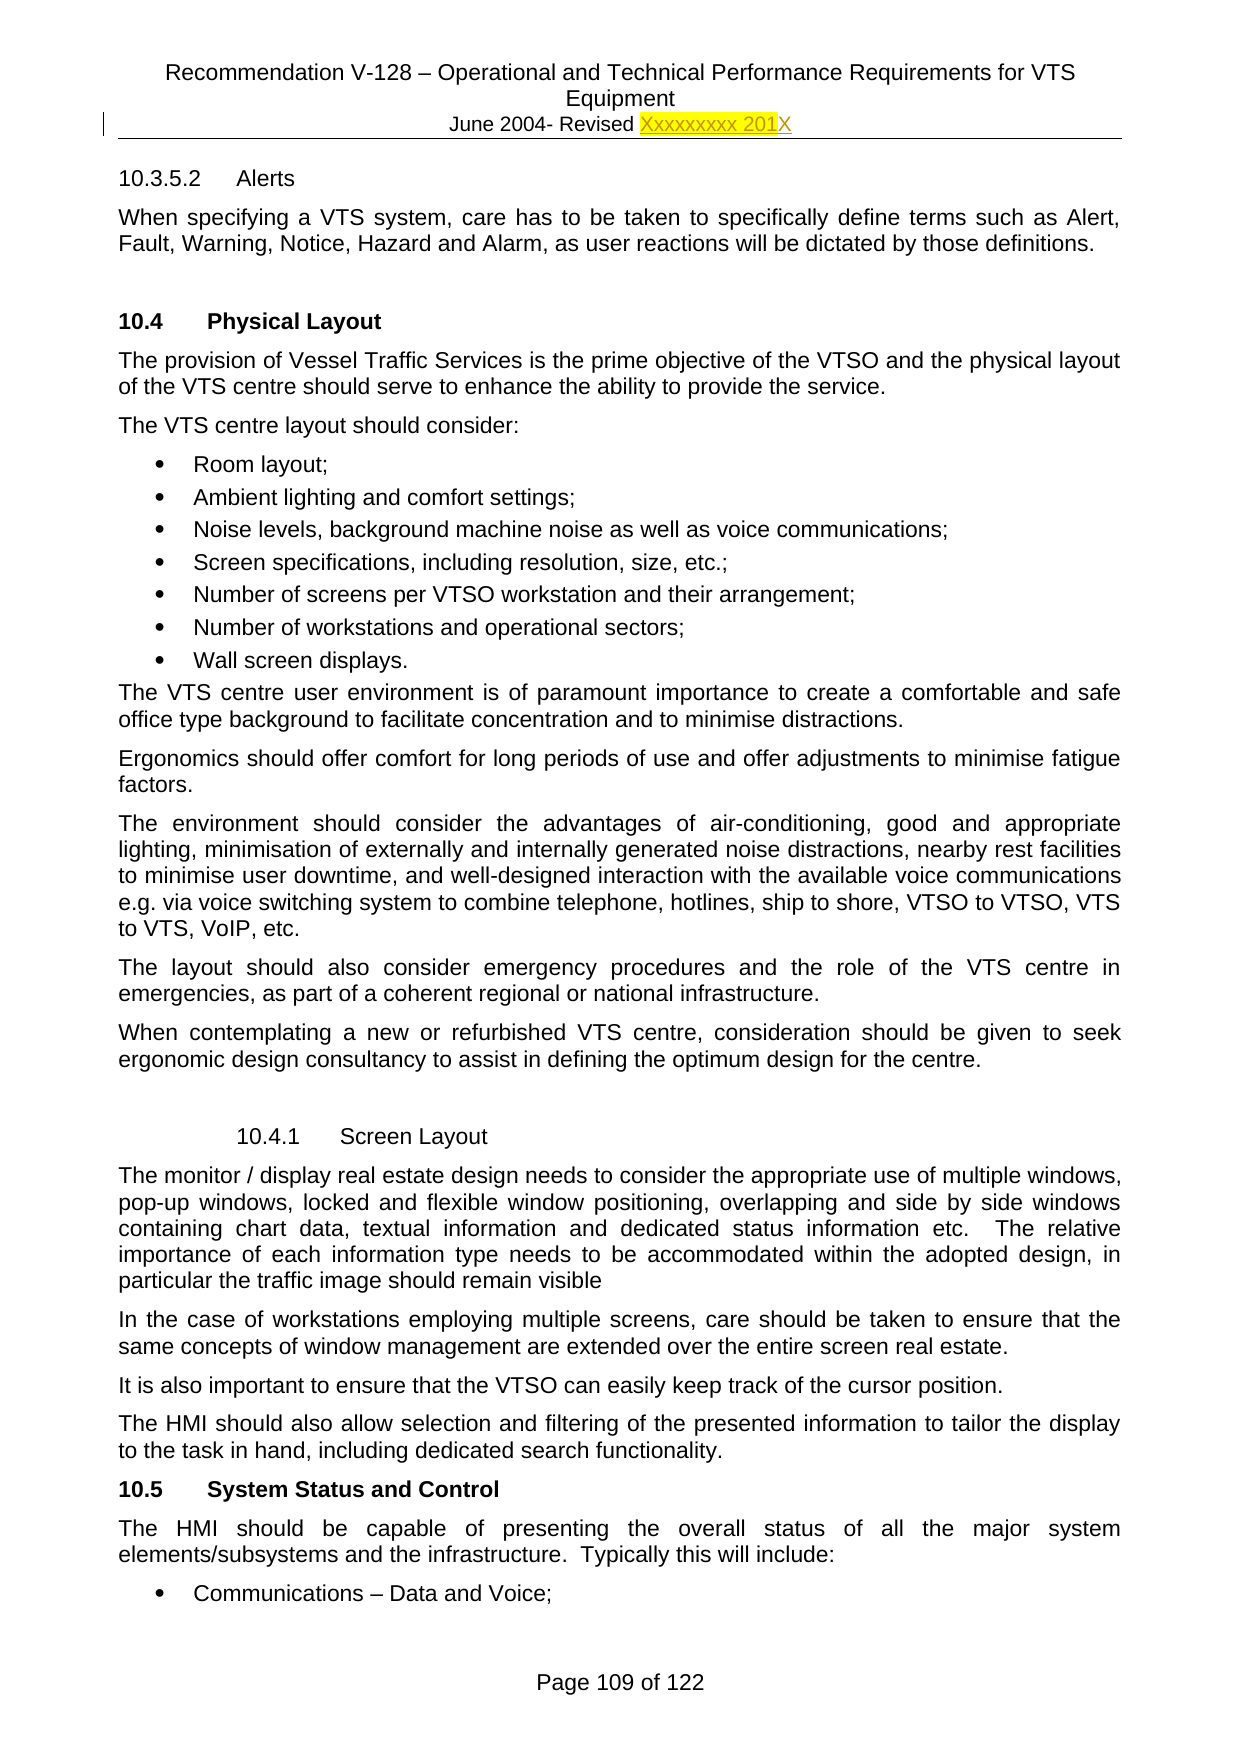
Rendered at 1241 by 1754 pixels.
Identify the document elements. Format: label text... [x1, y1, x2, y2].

text When contemplating a new or refurbished VTS centre, consideration should be given to seek ergonomic design consultancy to assist in defining the optimum design for the centre. [118, 1019, 1122, 1072]
text Wall screen displays. [156, 647, 1122, 673]
text The VTS centre user environment is of paramount importance to create a comfortable and safe office type background to facilitate concentration and to minimise distractions. [118, 679, 1122, 732]
text The layout should also consider emergency procedures and the role of the VTS centre in emergencies, as part of a coherent regional or national infrastructure. [118, 954, 1122, 1007]
subtitle Alerts [118, 165, 1122, 192]
text The environment should consider the advantages of air-conditioning, good and appropriate lighting, minimisation of externally and internally generated noise distractions, nearby rest facilities to minimise user downtime, and well-designed interaction with the available voice communications e.g. via voice switching system to combine telephone, hotlines, ship to shore, VTSO to VTSO, VTS to VTS, VoIP, etc. [118, 810, 1122, 941]
text It is also important to ensure that the VTSO can easily keep track of the cursor position. [118, 1372, 1122, 1398]
subtitle Physical Layout [118, 308, 1122, 334]
text Room layout; [156, 451, 1122, 477]
subtitle Screen Layout [236, 1123, 1122, 1149]
text Ambient lighting and comfort settings; [156, 484, 1122, 510]
text Ergonomics should offer comfort for long periods of use and offer adjustments to minimise fatigue factors. [118, 744, 1122, 797]
text Screen specifications, including resolution, size, etc.; [156, 549, 1122, 575]
text The HMI should also allow selection and filtering of the presented information to tailor the display to the task in hand, including dedicated search functionality. [118, 1410, 1122, 1463]
subtitle System Status and Control [118, 1476, 1122, 1502]
text The HMI should be capable of presenting the overall status of all the major system elements/subsystems and the infrastructure. Typically this will include: [118, 1514, 1122, 1567]
text Communications – Data and Voice; [156, 1580, 1122, 1606]
text Number of workstations and operational sectors; [156, 614, 1122, 640]
text Number of screens per VTSO workstation and their arrangement; [156, 581, 1122, 608]
text The provision of Vessel Traffic Services is the prime objective of the VTSO and the physical layout of the VTS centre should serve to enhance the ability to provide the service. [118, 347, 1122, 400]
text The monitor / display real estate design needs to consider the appropriate use of multiple windows, pop-up windows, locked and flexible window positioning, overlapping and side by side windows containing chart data, textual information and dedicated status information etc. The relative importance of each information type needs to be accommodated within the adopted design, in particular the traffic image should remain visible [118, 1162, 1122, 1294]
text When specifying a VTS system, care has to be taken to specifically define terms such as Alert, Fault, Warning, Notice, Hazard and Alarm, as user reactions will be dictated by those definitions. [118, 204, 1122, 257]
text Noise levels, background machine noise as well as voice communications; [156, 516, 1122, 543]
text The VTS centre layout should consider: [118, 412, 1122, 438]
text In the case of workstations employing multiple screens, care should be taken to ensure that the same concepts of window management are extended over the entire screen real estate. [118, 1306, 1122, 1359]
